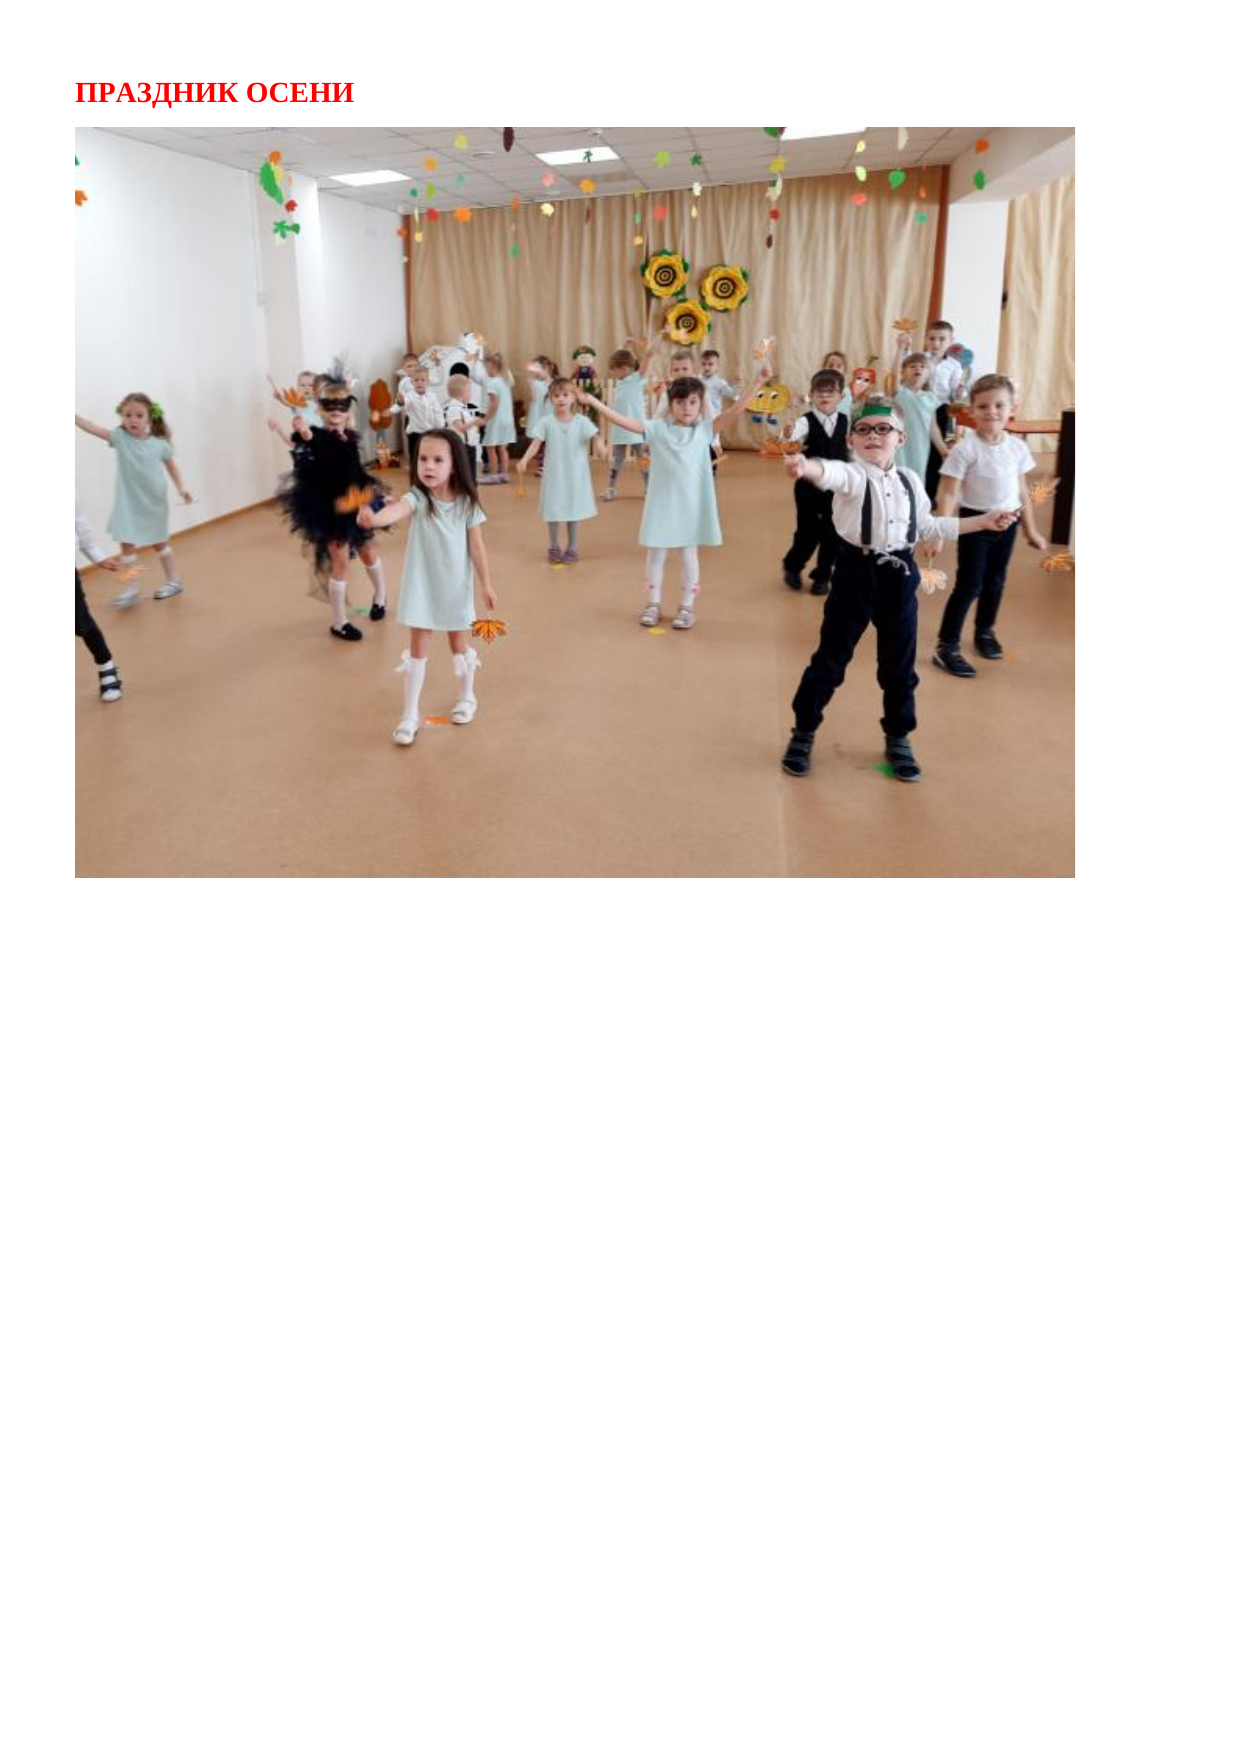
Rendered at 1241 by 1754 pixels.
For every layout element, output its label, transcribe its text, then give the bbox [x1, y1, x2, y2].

picture [75, 127, 1075, 878]
text ПРАЗДНИК ОСЕНИ [75, 75, 1165, 108]
